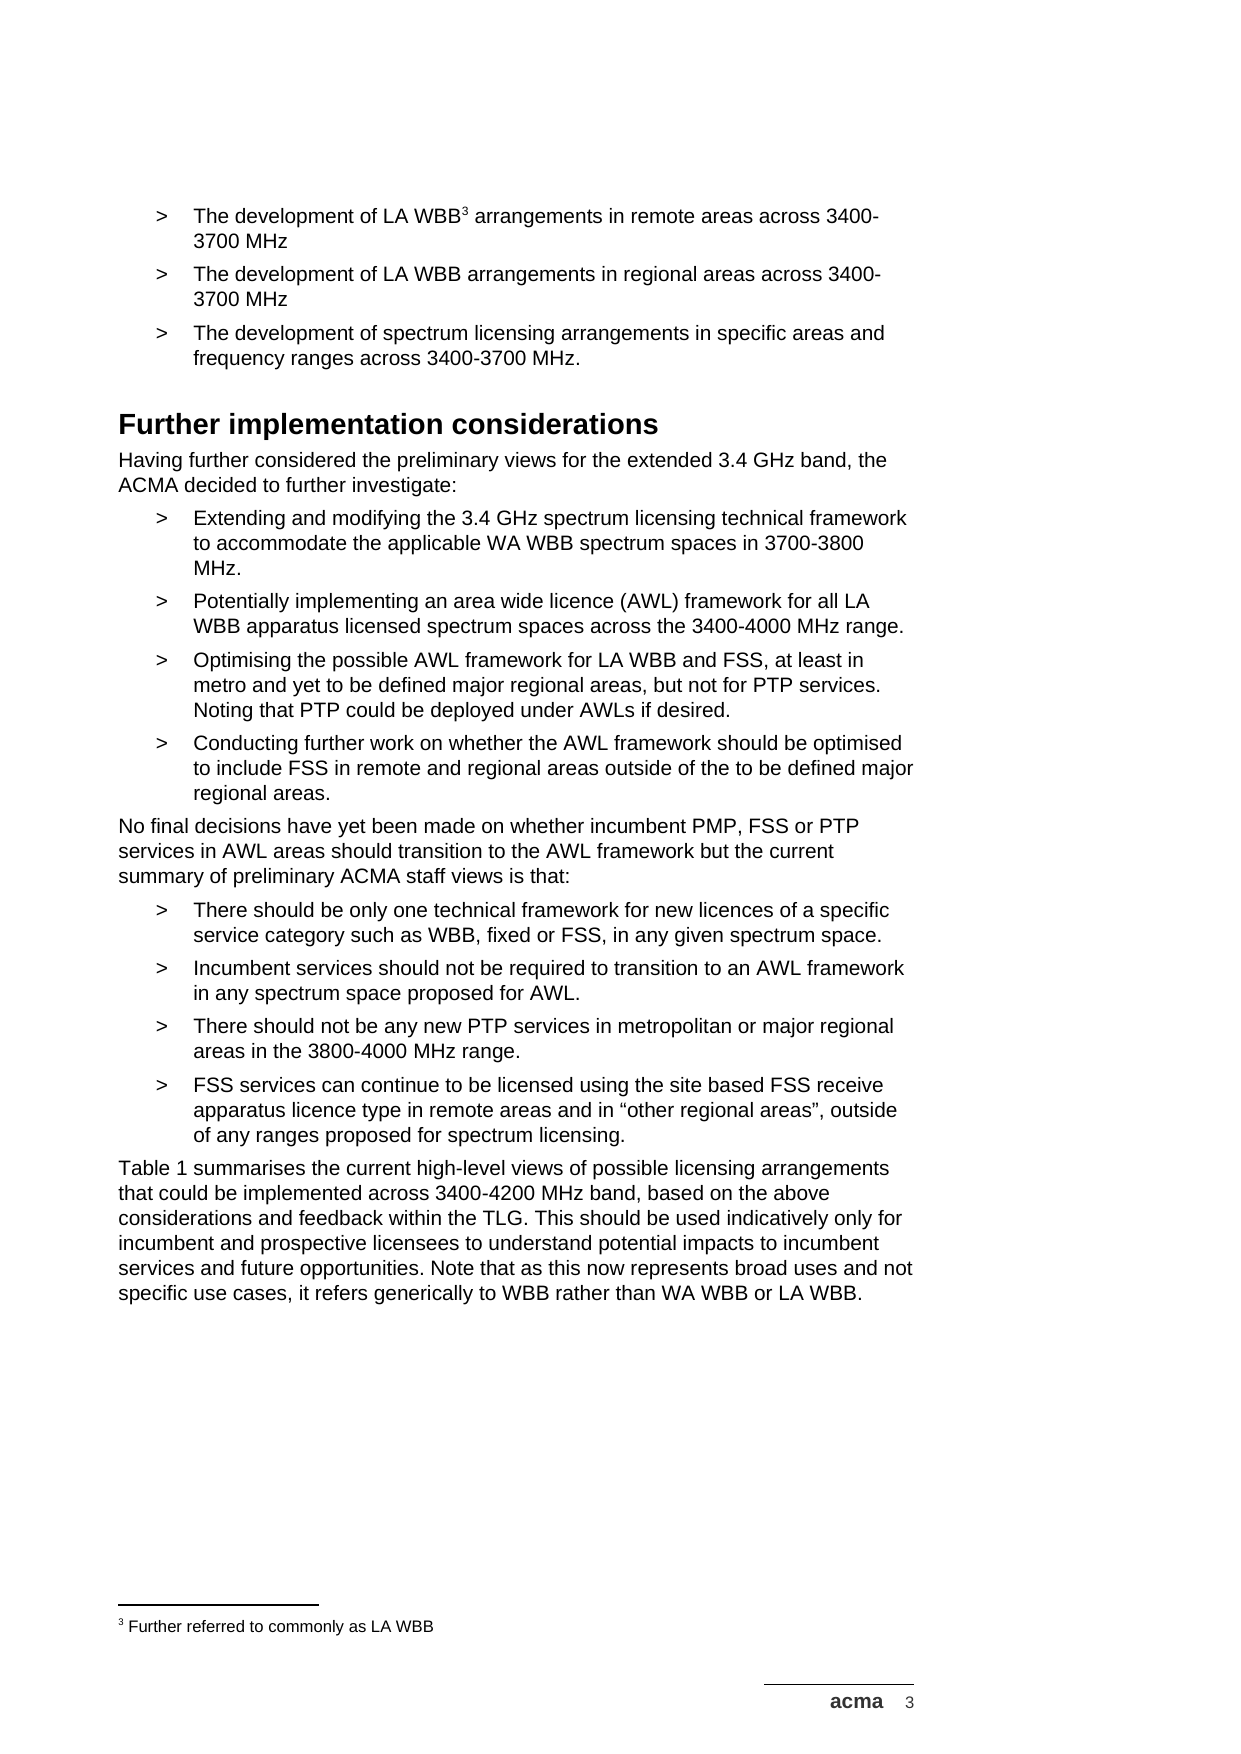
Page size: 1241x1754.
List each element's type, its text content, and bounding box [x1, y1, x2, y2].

list There should not be any new PTP services in metropolitan or major regional areas in the 3800-4000 MHz range. [156, 1013, 917, 1063]
text Table 1 summarises the current high-level views of possible licensing arrangements that could be implemented across 3400-4200 MHz band, based on the above considerations and feedback within the TLG. This should be used indicatively only for incumbent and prospective licensees to understand potential impacts to incumbent services and future opportunities. Note that as this now represents broad uses and not specific use cases, it refers generically to WBB rather than WA WBB or LA WBB. [118, 1155, 917, 1305]
list FSS services can continue to be licensed using the site based FSS receive apparatus licence type in remote areas and in “other regional areas”, outside of any ranges proposed for spectrum licensing. [156, 1072, 917, 1147]
list Potentially implementing an area wide licence (AWL) framework for all LA WBB apparatus licensed spectrum spaces across the 3400-4000 MHz range. [156, 588, 917, 638]
list Extending and modifying the 3.4 GHz spectrum licensing technical framework to accommodate the applicable WA WBB spectrum spaces in 3700-3800 MHz. [156, 505, 917, 580]
list Conducting further work on whether the AWL framework should be optimised to include FSS in remote and regional areas outside of the to be defined major regional areas. [156, 730, 917, 805]
list Incumbent services should not be required to transition to an AWL framework in any spectrum space proposed for AWL. [156, 955, 917, 1005]
list The development of spectrum licensing arrangements in specific areas and frequency ranges across 3400-3700 MHz. [156, 319, 917, 369]
list The development of LA WBB arrangements in regional areas across 3400-3700 MHz [156, 261, 917, 311]
subtitle Further implementation considerations [118, 407, 917, 440]
list The development of LA WBB arrangements in remote areas across 3400-3700 MHz [156, 203, 917, 253]
text Having further considered the preliminary views for the extended 3.4 GHz band, the ACMA decided to further investigate: [118, 447, 917, 497]
text No final decisions have yet been made on whether incumbent PMP, FSS or PTP services in AWL areas should transition to the AWL framework but the current summary of preliminary ACMA staff views is that: [118, 813, 917, 888]
list There should be only one technical framework for new licences of a specific service category such as WBB, fixed or FSS, in any given spectrum space. [156, 897, 917, 947]
list Optimising the possible AWL framework for LA WBB and FSS, at least in metro and yet to be defined major regional areas, but not for PTP services. Noting that PTP could be deployed under AWLs if desired. [156, 647, 917, 722]
